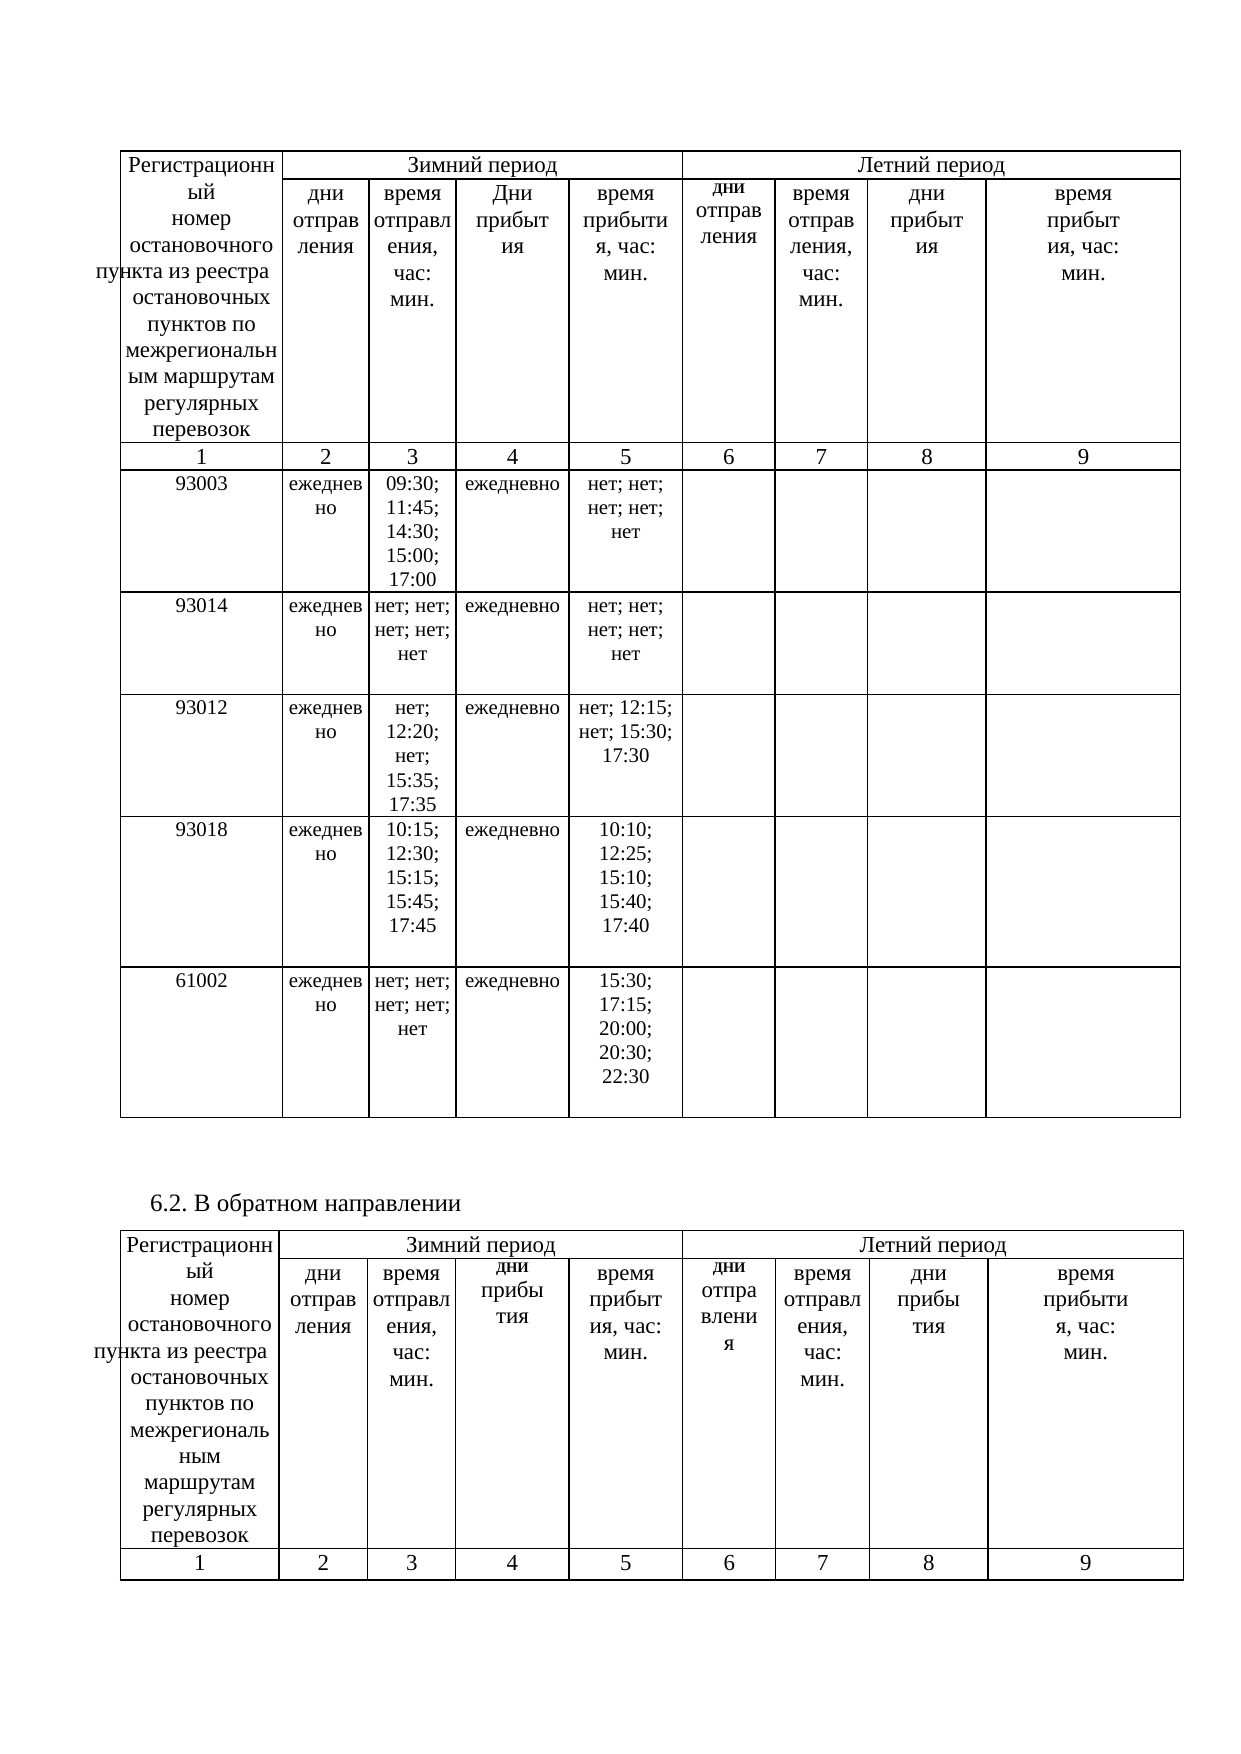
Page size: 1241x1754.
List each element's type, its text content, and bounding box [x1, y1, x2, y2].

table_cell 8 [870, 1549, 987, 1579]
table_cell нет; 12:15; нет; 15:30; 17:30 [570, 695, 682, 816]
table_cell нет; нет; нет; нет; нет [370, 593, 455, 694]
table_cell [776, 968, 867, 1117]
table_cell [683, 817, 774, 966]
table_cell ежедневно [283, 817, 368, 966]
table_cell время прибыти я, час: мин. [570, 180, 682, 441]
table_cell ежедневно [457, 968, 568, 1117]
table_cell 15:30; 17:15; 20:00; 20:30; 22:30 [570, 968, 682, 1117]
table_cell ДНИ отпра влени я [683, 1259, 775, 1547]
table_cell время прибыт ия, час: мин. [570, 1259, 682, 1547]
table_cell [868, 593, 985, 694]
table_cell Дни прибыт ия [457, 180, 568, 441]
table_cell 93014 [121, 593, 282, 694]
table_cell нет; нет; нет; нет; нет [570, 593, 682, 694]
table_header Зимний период [280, 1231, 682, 1258]
table_cell 9 [987, 443, 1180, 469]
table_cell 61002 [121, 968, 282, 1117]
table_cell [987, 593, 1180, 694]
table_cell [987, 817, 1180, 966]
table_cell 9 [989, 1549, 1183, 1579]
table_cell [776, 695, 867, 816]
table_cell [987, 968, 1180, 1117]
table_cell ДНИ отправ ления [683, 180, 774, 441]
table_header Регистрационный номер остановочного пункта из реестра остановочных пунктов по межрегиональным маршрутам регулярных перевозок [121, 152, 282, 441]
table_header Летний период [683, 152, 1180, 178]
table_cell 4 [457, 443, 568, 469]
table_cell 3 [368, 1549, 455, 1579]
table_cell 2 [280, 1549, 367, 1579]
table_cell время отправл ения, час: мин. [776, 1259, 869, 1547]
table_cell [683, 968, 774, 1117]
table_cell 5 [570, 1549, 682, 1579]
table_cell [776, 471, 867, 591]
table_cell [683, 695, 774, 816]
table_cell [776, 817, 867, 966]
table_cell 10:10; 12:25; 15:10; 15:40; 17:40 [570, 817, 682, 966]
table_cell [776, 593, 867, 694]
table_cell нет; нет; нет; нет; нет [570, 471, 682, 591]
text 6.2. В обратном направлении [150, 1188, 1090, 1217]
table_cell 1 [121, 1549, 278, 1579]
table_cell время отправл ения, час: мин. [368, 1259, 455, 1547]
table_cell дни отправ ления [280, 1259, 367, 1547]
table_cell [987, 695, 1180, 816]
table_cell ежедневно [283, 471, 368, 591]
table_cell 4 [456, 1549, 568, 1579]
table_cell [868, 471, 985, 591]
table_cell 2 [283, 443, 368, 469]
table_cell 7 [776, 443, 867, 469]
table_cell нет; нет; нет; нет; нет [370, 968, 455, 1117]
table_cell 6 [683, 1549, 775, 1579]
table_cell 93003 [121, 471, 282, 591]
table_cell время отправ ления, час: мин. [776, 180, 867, 441]
table_cell ДНИ прибы тия [456, 1259, 568, 1547]
table_cell время прибыт ия, час: мин. [987, 180, 1180, 441]
table_cell ежедневно [283, 968, 368, 1117]
table_cell 09:30; 11:45; 14:30; 15:00; 17:00 [370, 471, 455, 591]
table_header Летний период [683, 1231, 1183, 1258]
table_cell [868, 695, 985, 816]
table_cell ежедневно [457, 695, 568, 816]
table_cell ежедневно [283, 695, 368, 816]
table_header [121, 1231, 278, 1547]
table_cell [683, 471, 774, 591]
table_header Зимний период [283, 152, 682, 178]
table_cell 8 [868, 443, 985, 469]
table_cell ежедневно [457, 471, 568, 591]
table_cell дни прибы тия [870, 1259, 987, 1547]
table_cell [987, 471, 1180, 591]
table_cell дни отправ ления [283, 180, 368, 441]
table_cell время отправл ения, час: мин. [370, 180, 455, 441]
table_cell ежедневно [283, 593, 368, 694]
table_cell 7 [776, 1549, 869, 1579]
table_cell нет; 12:20; нет; 15:35; 17:35 [370, 695, 455, 816]
table_cell 10:15; 12:30; 15:15; 15:45; 17:45 [370, 817, 455, 966]
table_cell 93018 [121, 817, 282, 966]
table_cell 1 [121, 443, 282, 469]
table_cell 3 [370, 443, 455, 469]
table_cell дни прибыт ия [868, 180, 985, 441]
table_cell ежедневно [457, 817, 568, 966]
table_cell [868, 817, 985, 966]
table_cell 5 [570, 443, 682, 469]
table_cell 93012 [121, 695, 282, 816]
table_cell 6 [683, 443, 774, 469]
table_cell [683, 593, 774, 694]
table_cell ежедневно [457, 593, 568, 694]
table_cell время прибыти я, час: мин. [989, 1259, 1183, 1547]
table_cell [868, 968, 985, 1117]
